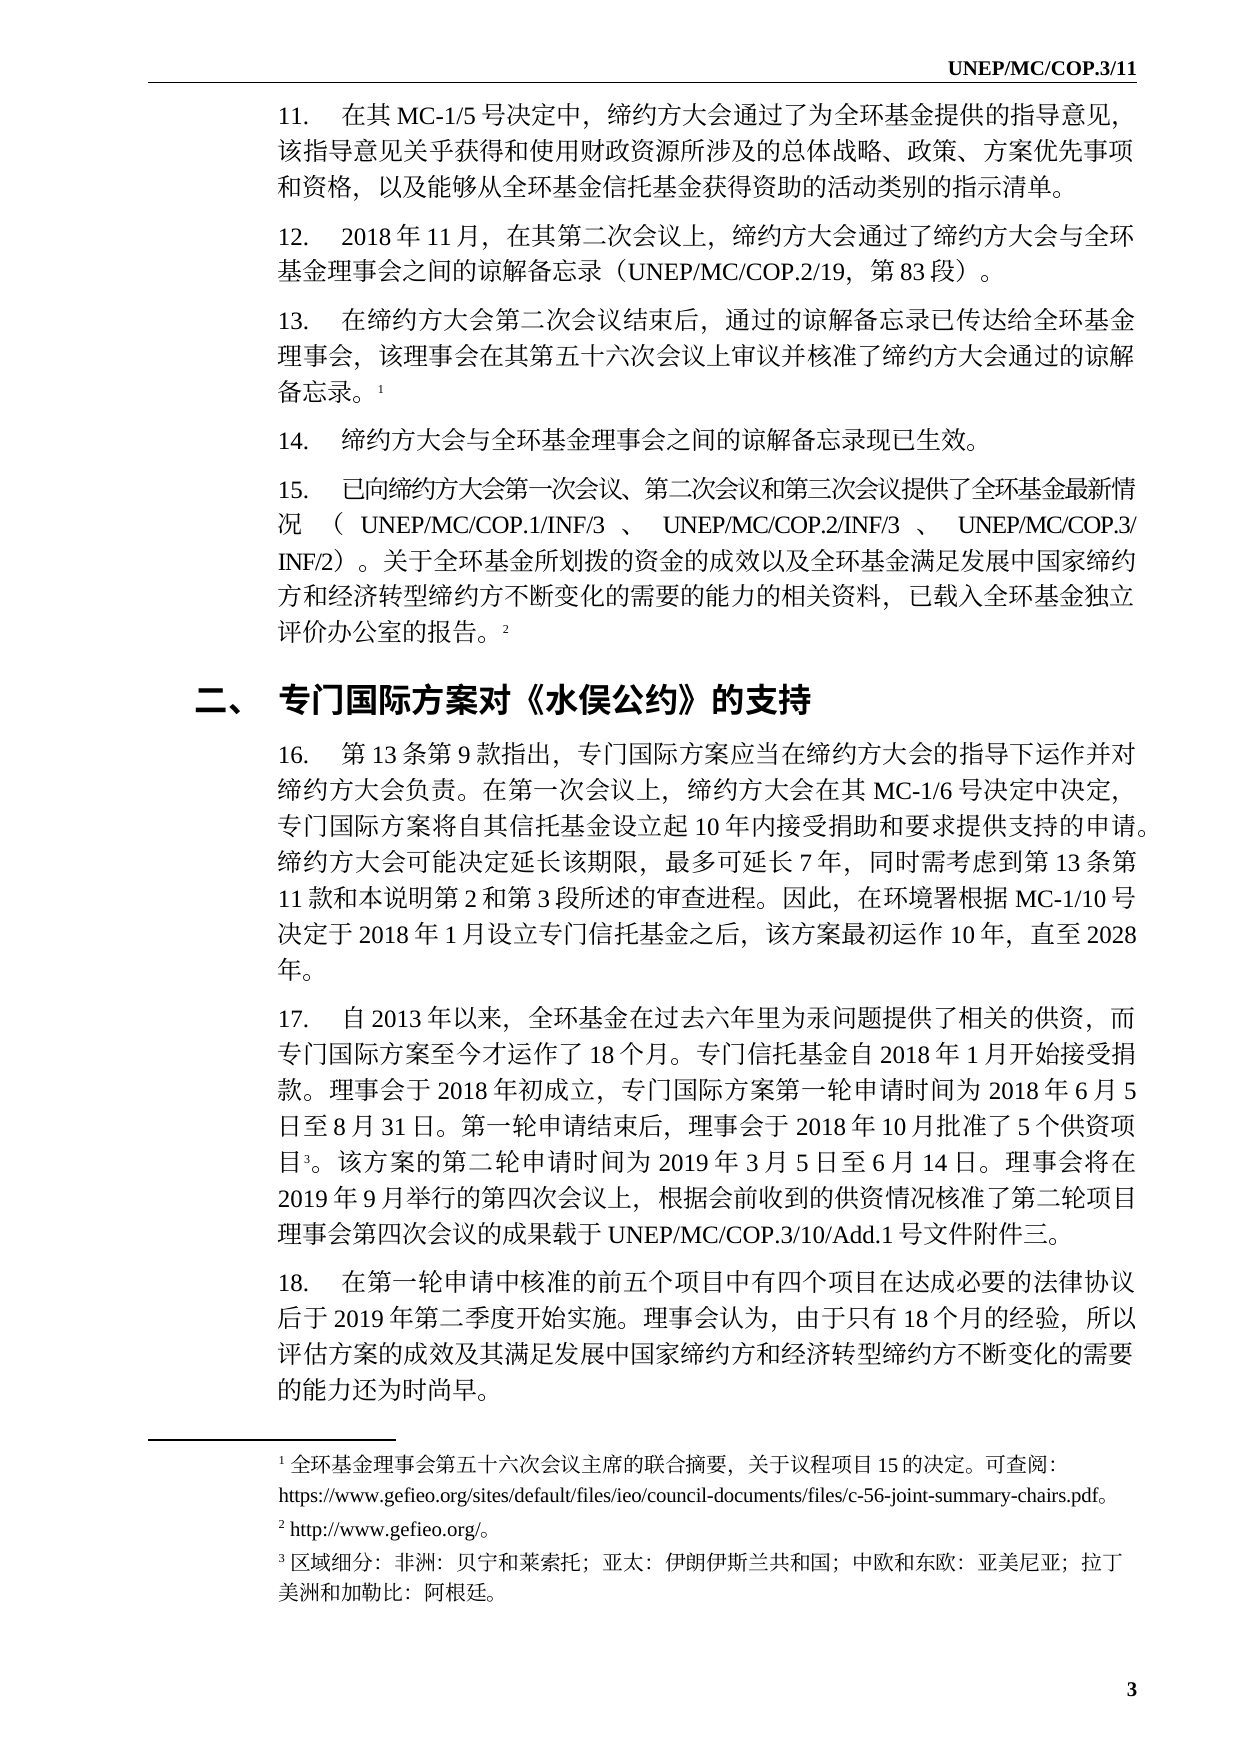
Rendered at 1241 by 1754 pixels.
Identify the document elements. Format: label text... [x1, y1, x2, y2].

text 在其MC-1/5号决定中，缔约方大会通过了为全环基金提供的指导意见，该指导意见关乎获得和使用财政资源所涉及的总体战略、政策、方案优先事项和资格，以及能够从全环基金信托基金获得资助的活动类别的指示清单。 [278, 96, 1137, 204]
text 在缔约方大会第二次会议结束后，通过的谅解备忘录已传达给全环基金理事会，该理事会在其第五十六次会议上审议并核准了缔约方大会通过的谅解备忘录。 [278, 301, 1137, 408]
text 自2013年以来，全环基金在过去六年里为汞问题提供了相关的供资，而专门国际方案至今才运作了18个月。专门信托基金自2018年1月开始接受捐款。理事会于2018年初成立，专门国际方案第一轮申请时间为2018年6月5日至8月31日。第一轮申请结束后，理事会于2018年10月批准了5个供资项目。该方案的第二轮申请时间为2019年3月5日至6月14日。理事会将在2019年9月举行的第四次会议上，根据会前收到的供资情况核准了第二轮项目。理事会第四次会议的成果载于UNEP/MC/COP.3/10/Add.1号文件附件三。 [278, 999, 1137, 1250]
text 2018年11月，在其第二次会议上，缔约方大会通过了缔约方大会与全环基金理事会之间的谅解备忘录（UNEP/MC/COP.2/19，第83段）。 [278, 216, 1137, 288]
subtitle 二、 专门国际方案对《水俣公约》的支持 [194, 674, 1137, 722]
text 在第一轮申请中核准的前五个项目中有四个项目在达成必要的法律协议后于2019年第二季度开始实施。理事会认为，由于只有18个月的经验，所以评估方案的成效及其满足发展中国家缔约方和经济转型缔约方不断变化的需要的能力还为时尚早。 [278, 1263, 1137, 1407]
text 已向缔约方大会第一次会议、第二次会议和第三次会议提供了全环基金最新情况（UNEP/MC/COP.1/INF/3、UNEP/MC/COP.2/INF/3、UNEP/MC/COP.3/INF/2）。关于全环基金所划拨的资金的成效以及全环基金满足发展中国家缔约方和经济转型缔约方不断变化的需要的能力的相关资料，已载入全环基金独立评价办公室的报告。 [278, 469, 1137, 649]
text 第13条第9款指出，专门国际方案应当在缔约方大会的指导下运作并对缔约方大会负责。在第一次会议上，缔约方大会在其MC-1/6号决定中决定，专门国际方案将自其信托基金设立起10年内接受捐助和要求提供支持的申请。缔约方大会可能决定延长该期限，最多可延长7年，同时需考虑到第13条第11款和本说明第2和第3段所述的审查进程。因此，在环境署根据MC-1/10号决定于2018年1月设立专门信托基金之后，该方案最初运作10年，直至2028年。 [278, 735, 1137, 986]
text 缔约方大会与全环基金理事会之间的谅解备忘录现已生效。 [278, 421, 1137, 457]
